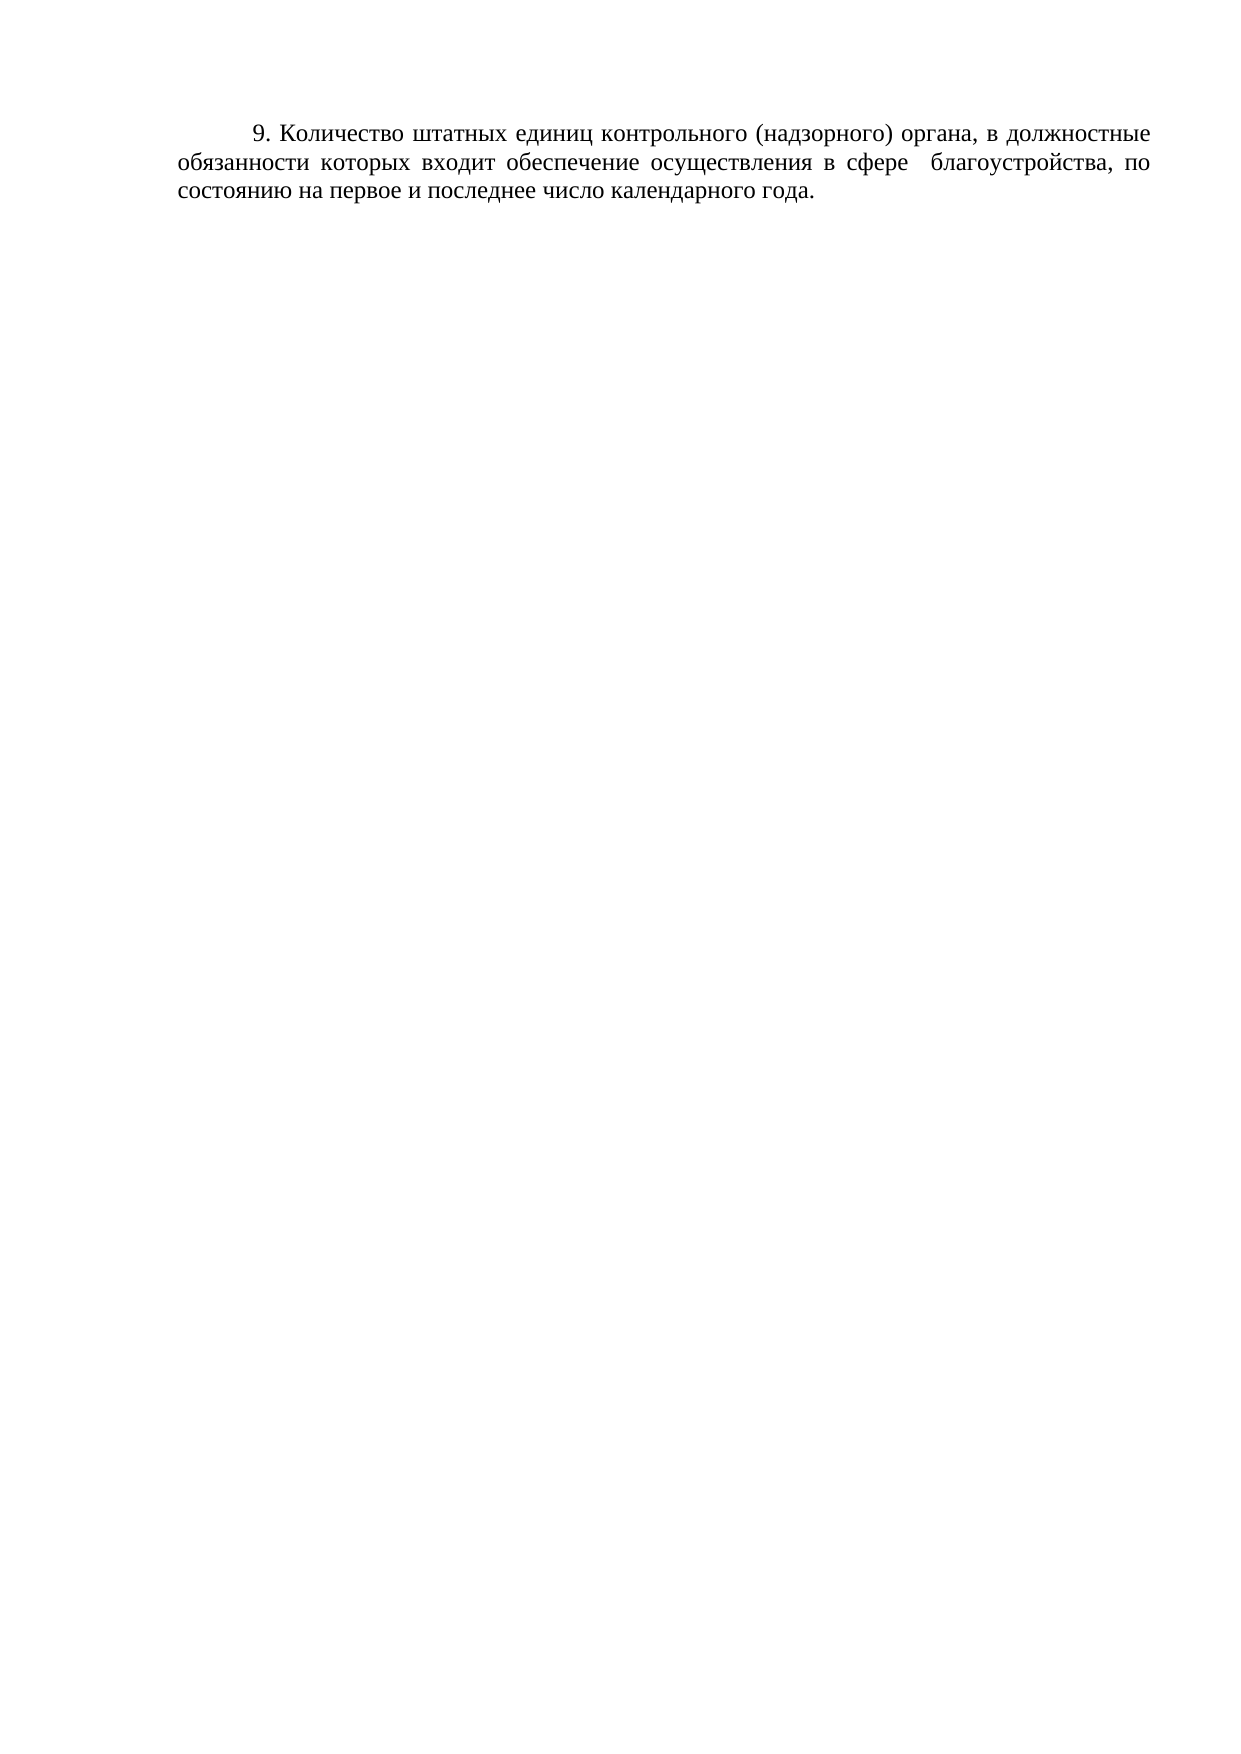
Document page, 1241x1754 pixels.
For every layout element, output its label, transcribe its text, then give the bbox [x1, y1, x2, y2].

text 9. Количество штатных единиц контрольного (надзорного) органа, в должностные обязанности которых входит обеспечение осуществления в сфере благоустройства, по состоянию на первое и последнее число календарного года. [177, 118, 1152, 204]
